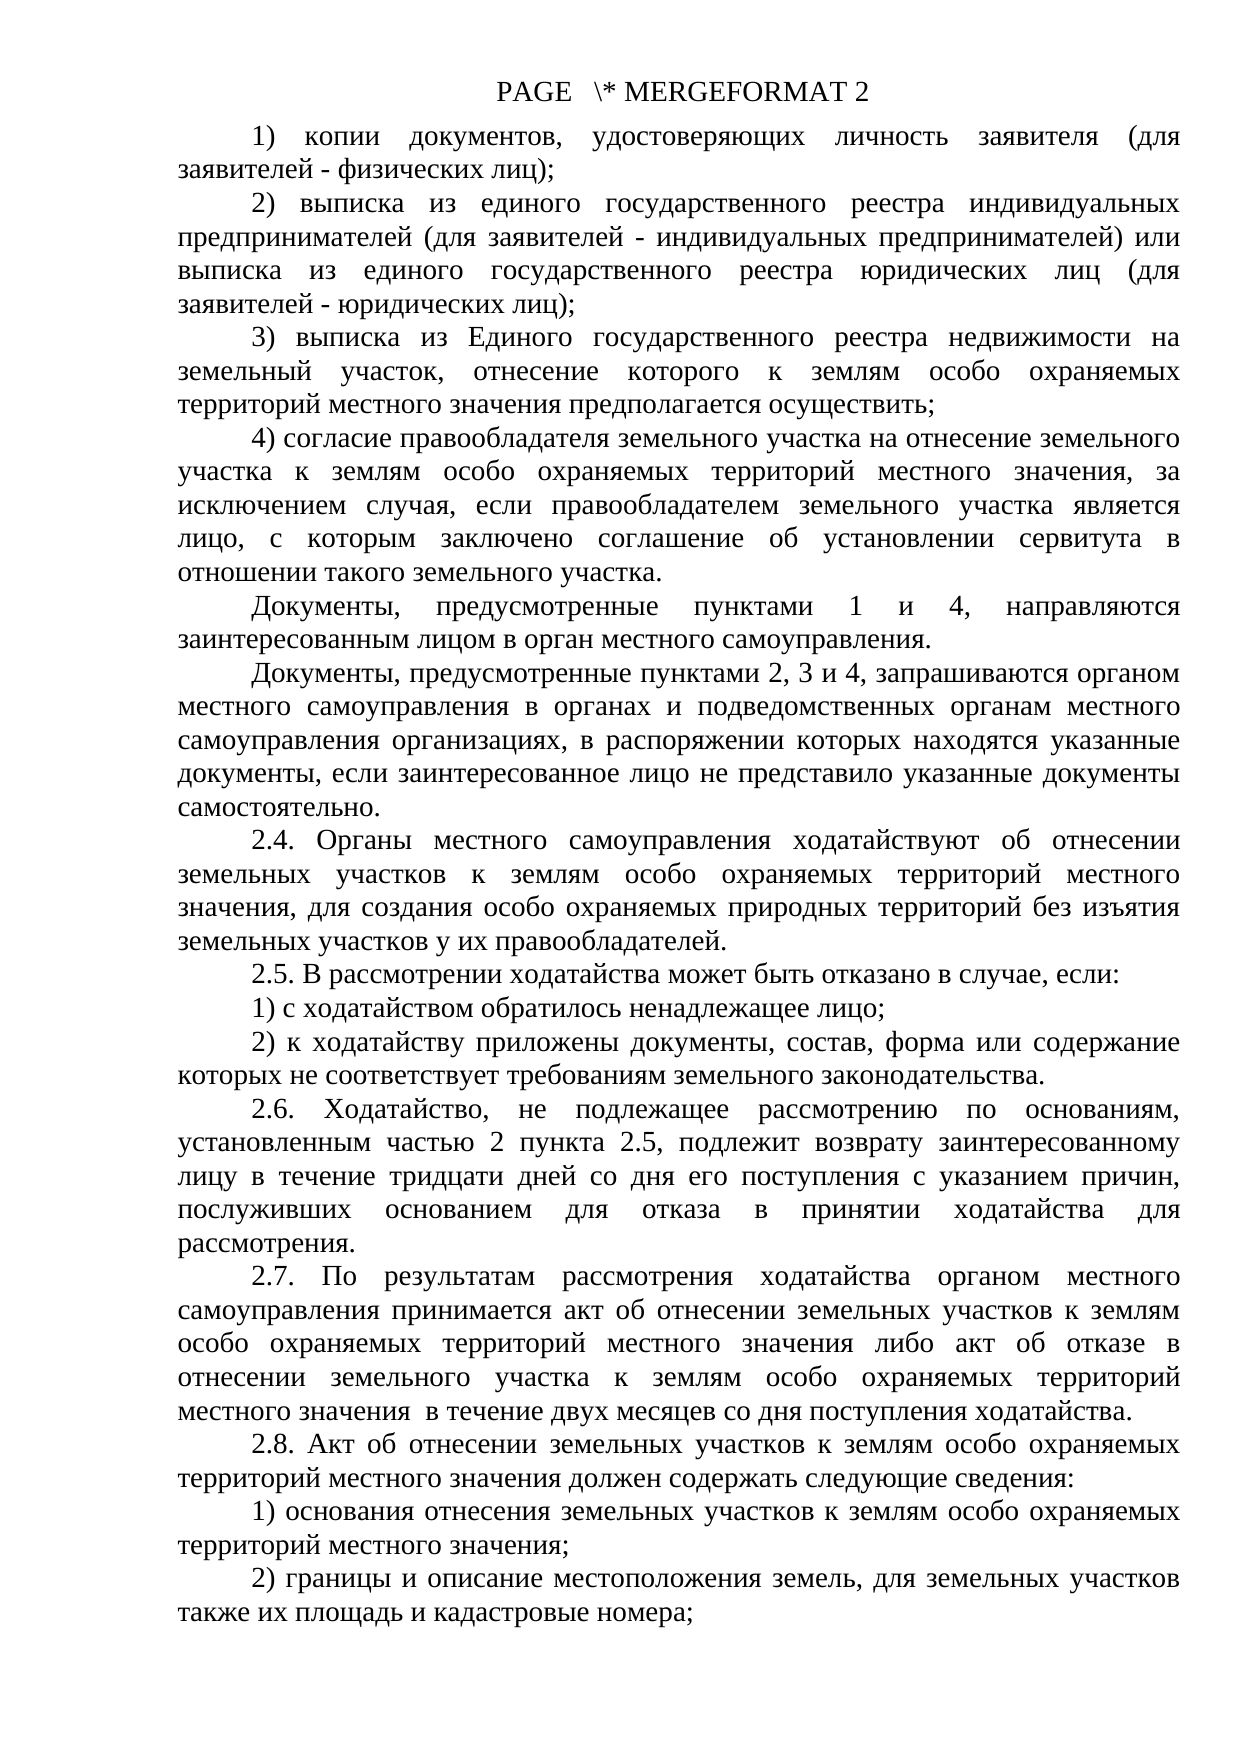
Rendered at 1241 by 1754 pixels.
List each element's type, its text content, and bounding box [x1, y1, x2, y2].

text 1) основания отнесения земельных участков к землям особо охраняемых территорий местного значения; [177, 1493, 1181, 1560]
text 2) границы и описание местоположения земель, для земельных участков также их площадь и кадастровые номера; [177, 1560, 1181, 1627]
text Документы, предусмотренные пунктами 2, 3 и 4, запрашиваются органом местного самоуправления в органах и подведомственных органам местного самоуправления организациях, в распоряжении которых находятся указанные документы, если заинтересованное лицо не представило указанные документы самостоятельно. [177, 655, 1181, 822]
text 2.4. Органы местного самоуправления ходатайствуют об отнесении земельных участков к землям особо охраняемых территорий местного значения, для создания особо охраняемых природных территорий без изъятия земельных участков у их правообладателей. [177, 822, 1181, 957]
text 3) выписка из Единого государственного реестра недвижимости на земельный участок, отнесение которого к землям особо охраняемых территорий местного значения предполагается осуществить; [177, 319, 1181, 420]
text 1) копии документов, удостоверяющих личность заявителя (для заявителей - физических лиц); [177, 118, 1181, 185]
text 2) к ходатайству приложены документы, состав, форма или содержание которых не соответствует требованиям земельного законодательства. [177, 1024, 1181, 1091]
text 2.6. Ходатайство, не подлежащее рассмотрению по основаниям, установленным частью 2 пункта 2.5, подлежит возврату заинтересованному лицу в течение тридцати дней со дня его поступления с указанием причин, послуживших основанием для отказа в принятии ходатайства для рассмотрения. [177, 1091, 1181, 1258]
text 2.7. По результатам рассмотрения ходатайства органом местного самоуправления принимается акт об отнесении земельных участков к землям особо охраняемых территорий местного значения либо акт об отказе в отнесении земельного участка к землям особо охраняемых территорий местного значения в течение двух месяцев со дня поступления ходатайства. [177, 1258, 1181, 1426]
text 2.5. В рассмотрении ходатайства может быть отказано в случае, если: [177, 957, 1181, 990]
text 2.8. Акт об отнесении земельных участков к землям особо охраняемых территорий местного значения должен содержать следующие сведения: [177, 1426, 1181, 1493]
text 4) согласие правообладателя земельного участка на отнесение земельного участка к землям особо охраняемых территорий местного значения, за исключением случая, если правообладателем земельного участка является лицо, с которым заключено соглашение об установлении сервитута в отношении такого земельного участка. [177, 420, 1181, 588]
text 2) выписка из единого государственного реестра индивидуальных предпринимателей (для заявителей - индивидуальных предпринимателей) или выписка из единого государственного реестра юридических лиц (для заявителей - юридических лиц); [177, 185, 1181, 319]
text 1) с ходатайством обратилось ненадлежащее лицо; [177, 990, 1181, 1024]
text Документы, предусмотренные пунктами 1 и 4, направляются заинтересованным лицом в орган местного самоуправления. [177, 588, 1181, 655]
